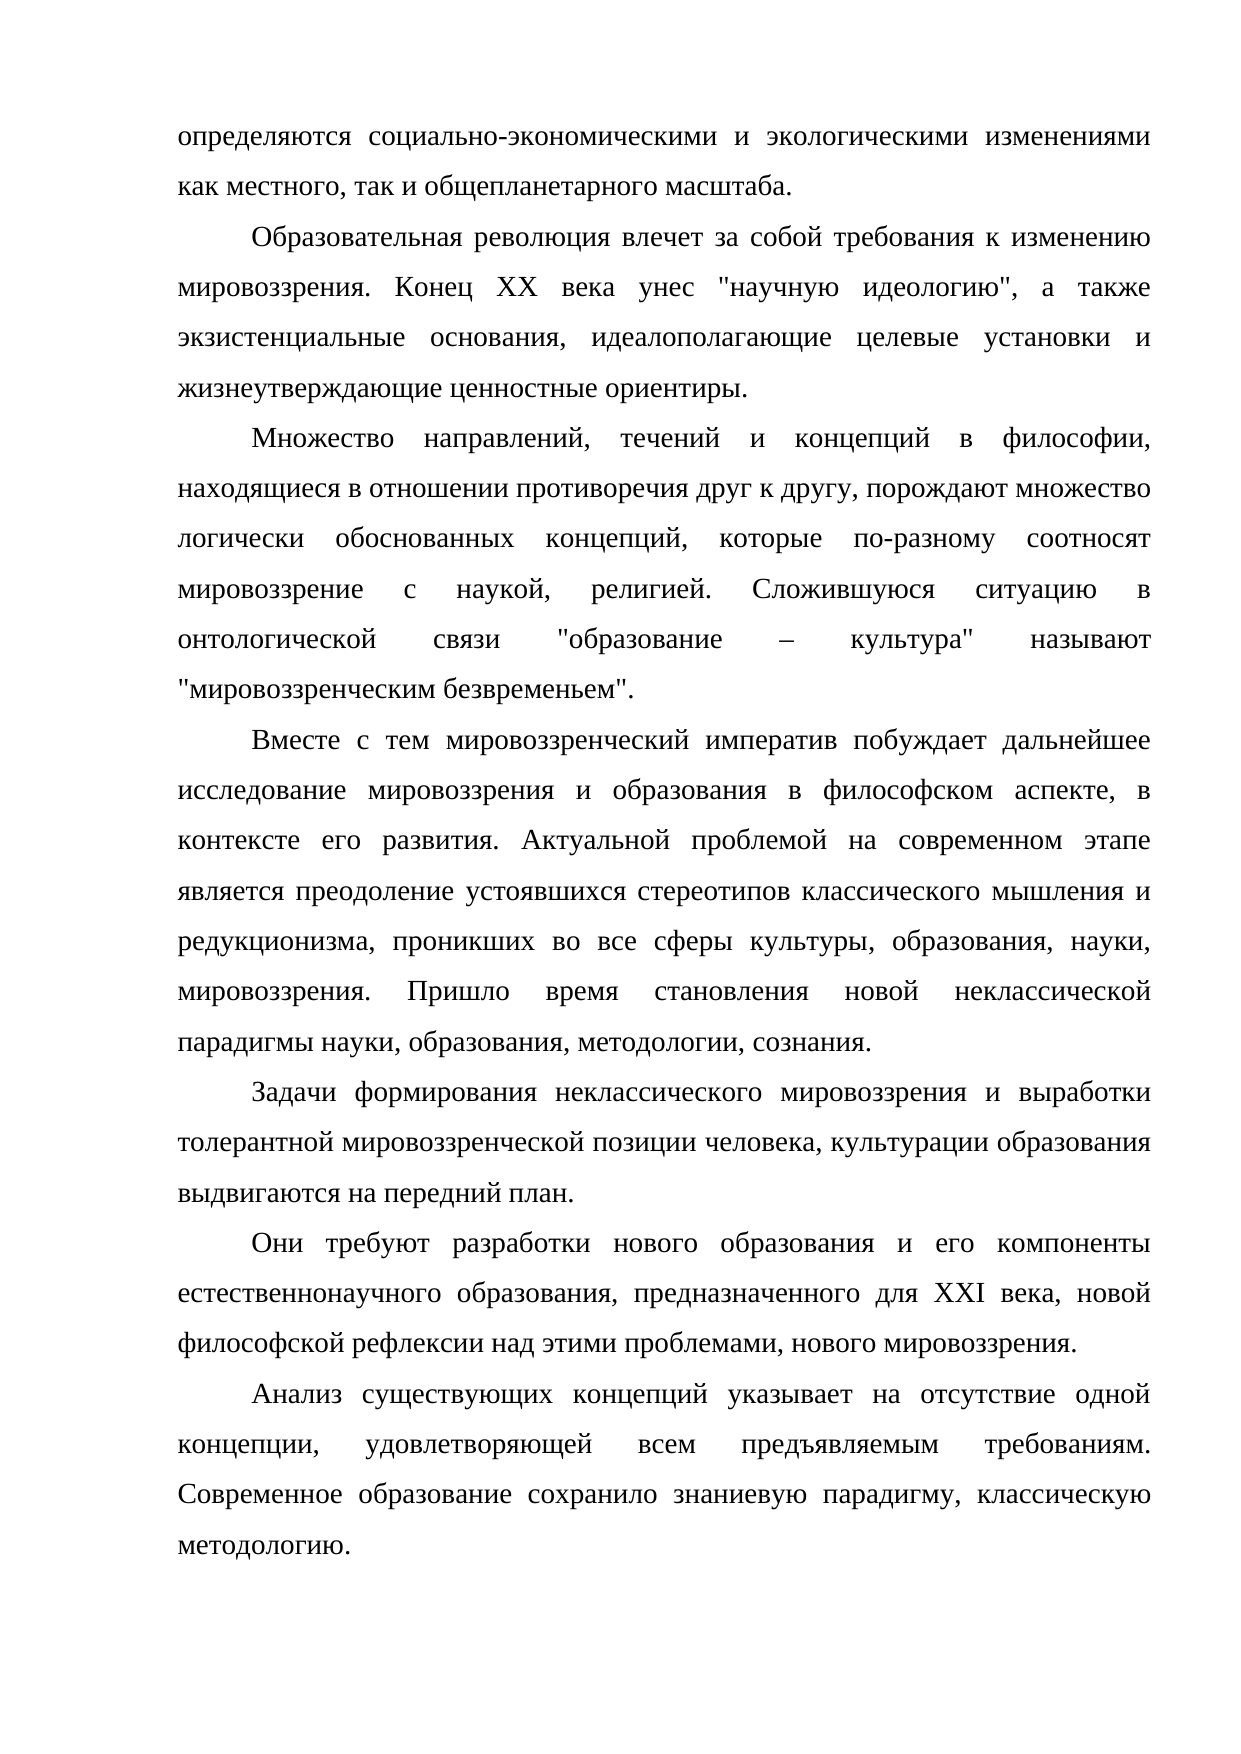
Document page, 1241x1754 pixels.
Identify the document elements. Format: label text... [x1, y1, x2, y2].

text Образовательная революция влечет за собой требования к изменению мировоззрения. Конец XX века унес "научную идеологию", а также экзистенциальные основания, идеалополагающие целевые установки и жизнеутверждающие ценностные ориентиры. [177, 219, 1152, 403]
text Множество направлений, течений и концепций в философии, находящиеся в отношении противоречия друг к другу, порождают множество логически обоснованных концепций, которые по-разному соотносят мировоззрение с наукой, религией. Сложившуюся ситуацию в онтологической связи "образование – культура" называют "мировоззренческим безвременьем". [177, 420, 1152, 705]
text Анализ существующих концепций указывает на отсутствие одной концепции, удовлетворяющей всем предъявляемым требованиям. Современное образование сохранило знаниевую парадигму, классическую методологию. [177, 1376, 1152, 1560]
text Они требуют разработки нового образования и его компоненты естественнонаучного образования, предназначенного для XXI века, новой философской рефлексии над этими проблемами, нового мировоззрения. [177, 1225, 1152, 1359]
text Вместе с тем мировоззренческий императив побуждает дальнейшее исследование мировоззрения и образования в философском аспекте, в контексте его развития. Актуальной проблемой на современном этапе является преодоление устоявшихся стереотипов классического мышления и редукционизма, проникших во все сферы культуры, образования, науки, мировоззрения. Пришло время становления новой неклассической парадигмы науки, образования, методологии, сознания. [177, 722, 1152, 1057]
text Задачи формирования неклассического мировоззрения и выработки толерантной мировоззренческой позиции человека, культурации образования выдвигаются на передний план. [177, 1074, 1152, 1208]
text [177, 118, 1152, 202]
